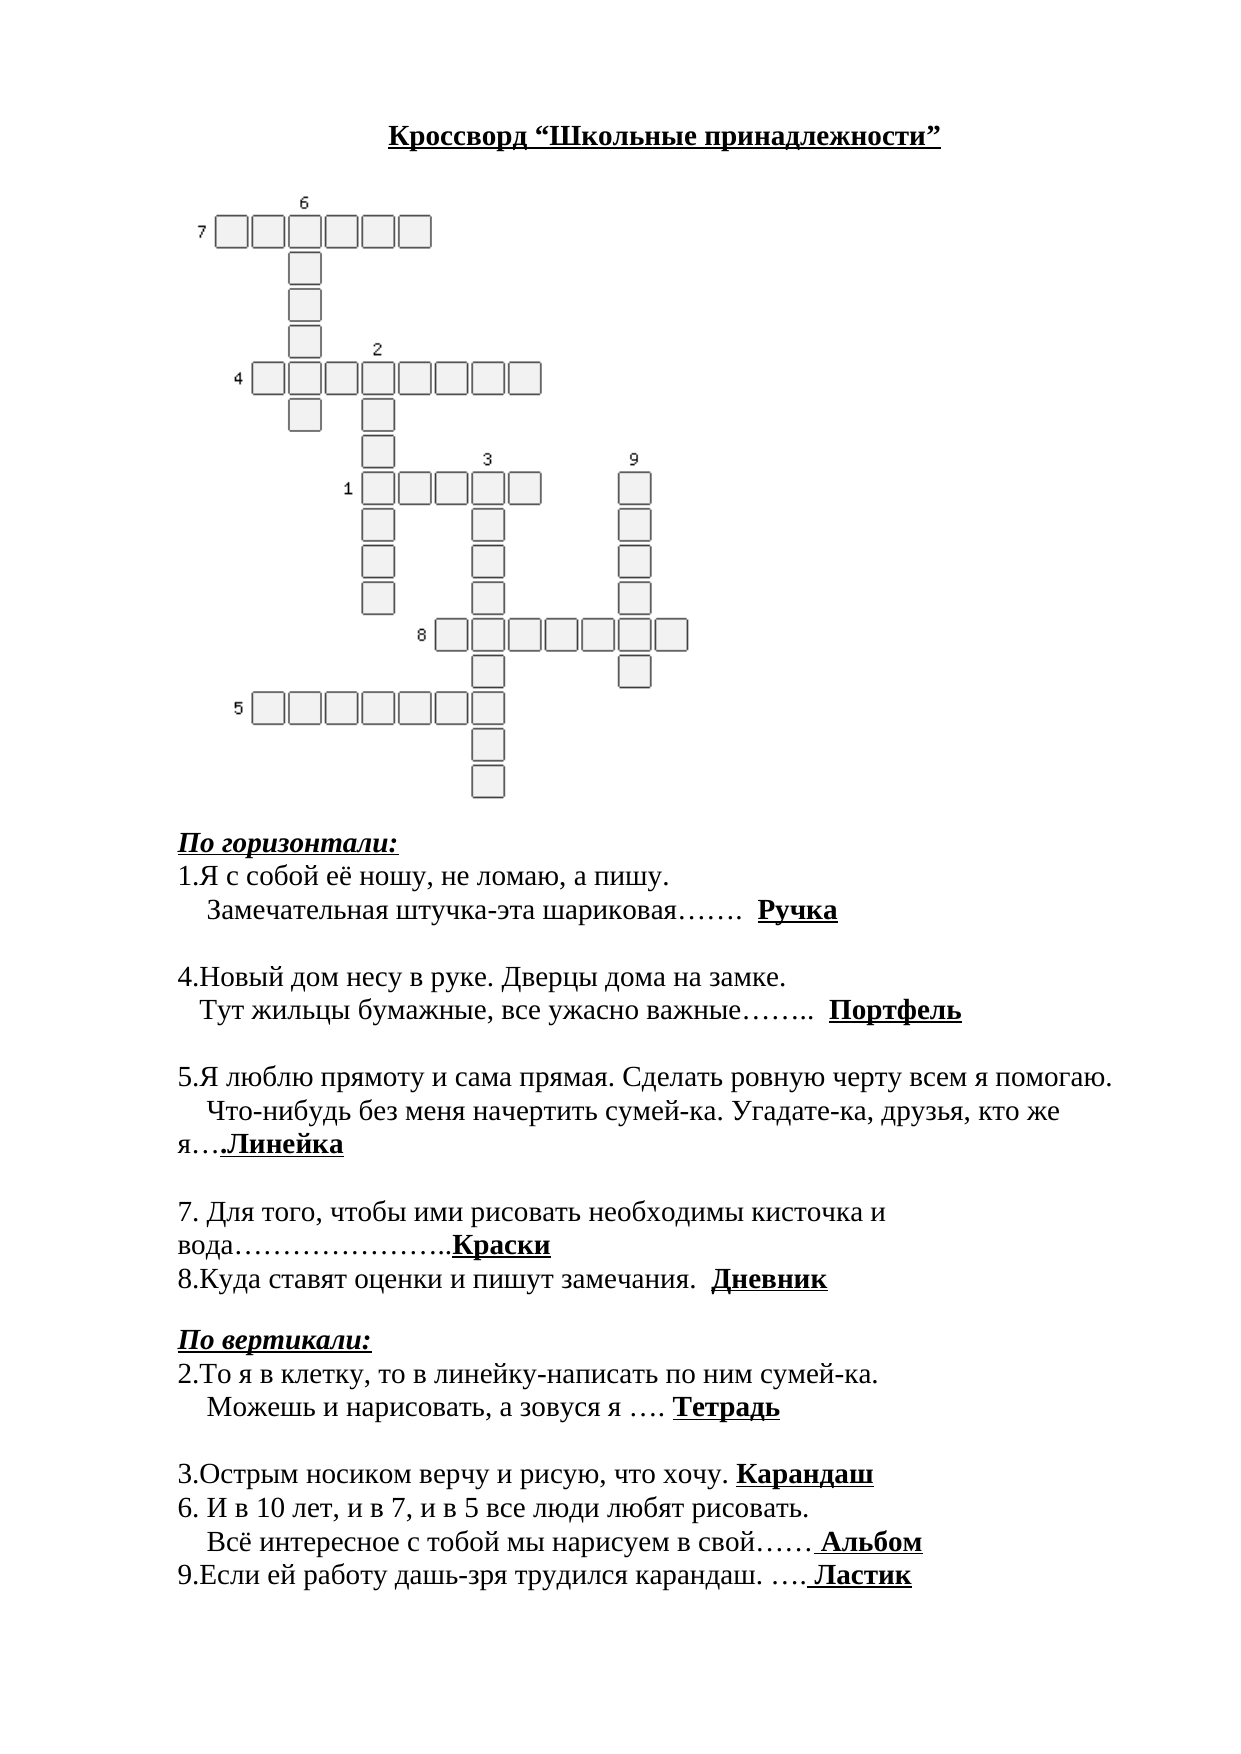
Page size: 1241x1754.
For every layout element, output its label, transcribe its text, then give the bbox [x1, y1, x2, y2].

text Кроссворд “Школьные принадлежности” [177, 118, 1152, 152]
picture [177, 177, 690, 800]
text Замечательная штучка-эта шариковая……. Ручка [177, 892, 1152, 925]
text 4.Новый дом несу в руке. Дверцы дома на замке. [177, 959, 1152, 992]
text 3.Острым носиком верчу и рисую, что хочу. Карандаш [177, 1457, 1152, 1490]
text 5.Я люблю прямоту и сама прямая. Сделать ровную черту всем я помогаю. [177, 1059, 1152, 1093]
text Всё интересное с тобой мы нарисуем в свой…… Альбом [177, 1524, 1152, 1557]
text 8.Куда ставят оценки и пишут замечания. Дневник [177, 1261, 1152, 1294]
text 6. И в 10 лет, и в 7, и в 5 все люди любят рисовать. [177, 1490, 1152, 1524]
text По вертикали: [177, 1322, 1152, 1356]
text Что-нибудь без меня начертить сумей-ка. Угадате-ка, друзья, кто же я….Линейка [177, 1093, 1152, 1160]
text Можешь и нарисовать, а зовуся я …. Тетрадь [177, 1389, 1152, 1423]
text 2.То я в клетку, то в линейку-написать по ним сумей-ка. [177, 1356, 1152, 1389]
text 7. Для того, чтобы ими рисовать необходимы кисточка и вода…………………..Краски [177, 1194, 1152, 1261]
text По горизонтали: [177, 825, 1152, 858]
text Тут жильцы бумажные, все ужасно важные…….. Портфель [177, 992, 1152, 1026]
text 9.Если ей работу дашь-зря трудился карандаш. …. Ластик [177, 1557, 1152, 1591]
text 1.Я с собой её ношу, не ломаю, а пишу. [177, 858, 1152, 892]
